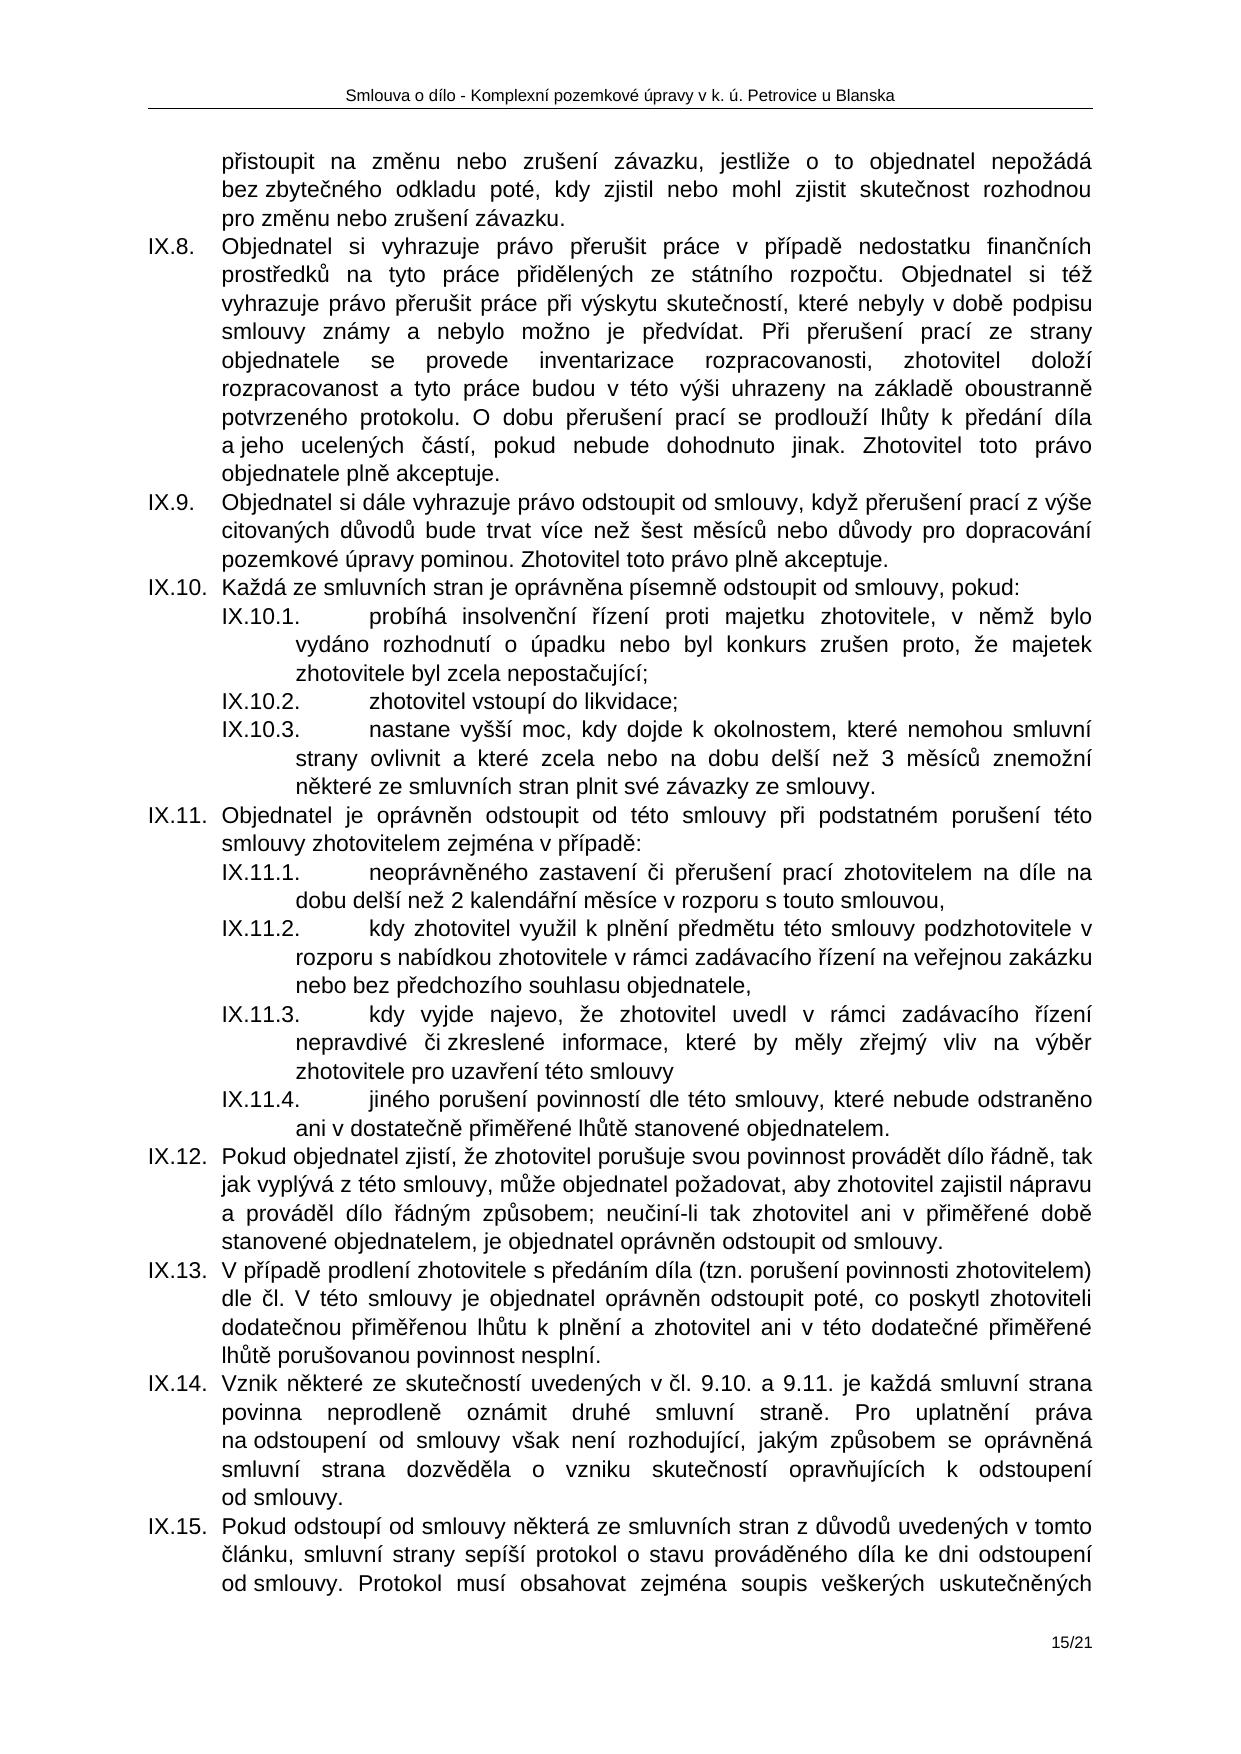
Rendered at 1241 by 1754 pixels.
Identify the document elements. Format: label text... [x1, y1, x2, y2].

list Objednatel si vyhrazuje právo přerušit práce v případě nedostatku finančních prostředků na tyto práce přidělených ze státního rozpočtu. Objednatel si též vyhrazuje právo přerušit práce při výskytu skutečností, které nebyly v době podpisu smlouvy známy a nebylo možno je předvídat. Při přerušení prací ze strany objednatele se provede inventarizace rozpracovanosti, zhotovitel doloží rozpracovanost a tyto práce budou v této výši uhrazeny na základě oboustranně potvrzeného protokolu. O dobu přerušení prací se prodlouží lhůty k předání díla a jeho ucelených částí, pokud nebude dohodnuto jinak. Zhotovitel toto právo objednatele plně akceptuje. [148, 233, 1093, 487]
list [148, 1513, 1093, 1596]
text kdy vyjde najevo, že zhotovitel uvedl v rámci zadávacího řízení nepravdivé či zkreslené informace, které by měly zřejmý vliv na výběr zhotovitele pro uzavření této smlouvy [221, 1001, 1093, 1084]
list Každá ze smluvních stran je oprávněna písemně odstoupit od smlouvy, pokud: [148, 574, 1093, 601]
list Objednatel je oprávněn odstoupit od této smlouvy při podstatném porušení této smlouvy zhotovitelem zejména v případě: [148, 802, 1093, 856]
list Vznik některé ze skutečností uvedených v čl. 9.10. a 9.11. je každá smluvní strana povinna neprodleně oznámit druhé smluvní straně. Pro uplatnění práva na odstoupení od smlouvy však není rozhodující, jakým způsobem se oprávněná smluvní strana dozvěděla o vzniku skutečností opravňujících k odstoupení od smlouvy. [148, 1370, 1093, 1511]
text kdy zhotovitel využil k plnění předmětu této smlouvy podzhotovitele v rozporu s nabídkou zhotovitele v rámci zadávacího řízení na veřejnou zakázku nebo bez předchozího souhlasu objednatele, [221, 915, 1093, 999]
text jiného porušení povinností dle této smlouvy, které nebude odstraněno ani v dostatečně přiměřené lhůtě stanovené objednatelem. [221, 1086, 1093, 1141]
list V případě prodlení zhotovitele s předáním díla (tzn. porušení povinnosti zhotovitelem) dle čl. V této smlouvy je objednatel oprávněn odstoupit poté, co poskytl zhotoviteli dodatečnou přiměřenou lhůtu k plnění a zhotovitel ani v této dodatečné přiměřené lhůtě porušovanou povinnost nesplní. [148, 1257, 1093, 1368]
text neoprávněného zastavení či přerušení prací zhotovitelem na díle na dobu delší než 2 kalendářní měsíce v rozporu s touto smlouvou, [221, 858, 1093, 913]
text zhotovitel vstoupí do likvidace; [221, 688, 1093, 714]
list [148, 148, 1093, 231]
list Pokud objednatel zjistí, že zhotovitel porušuje svou povinnost provádět dílo řádně, tak jak vyplývá z této smlouvy, může objednatel požadovat, aby zhotovitel zajistil nápravu a prováděl dílo řádným způsobem; neučiní-li tak zhotovitel ani v přiměřené době stanovené objednatelem, je objednatel oprávněn odstoupit od smlouvy. [148, 1143, 1093, 1254]
list Objednatel si dále vyhrazuje právo odstoupit od smlouvy, když přerušení prací z výše citovaných důvodů bude trvat více než šest měsíců nebo důvody pro dopracování pozemkové úpravy pominou. Zhotovitel toto právo plně akceptuje. [148, 489, 1093, 572]
text nastane vyšší moc, kdy dojde k okolnostem, které nemohou smluvní strany ovlivnit a které zcela nebo na dobu delší než 3 měsíců znemožní některé ze smluvních stran plnit své závazky ze smlouvy. [221, 716, 1093, 799]
text probíhá insolvenční řízení proti majetku zhotovitele, v němž bylo vydáno rozhodnutí o úpadku nebo byl konkurs zrušen proto, že majetek zhotovitele byl zcela nepostačující; [221, 603, 1093, 686]
